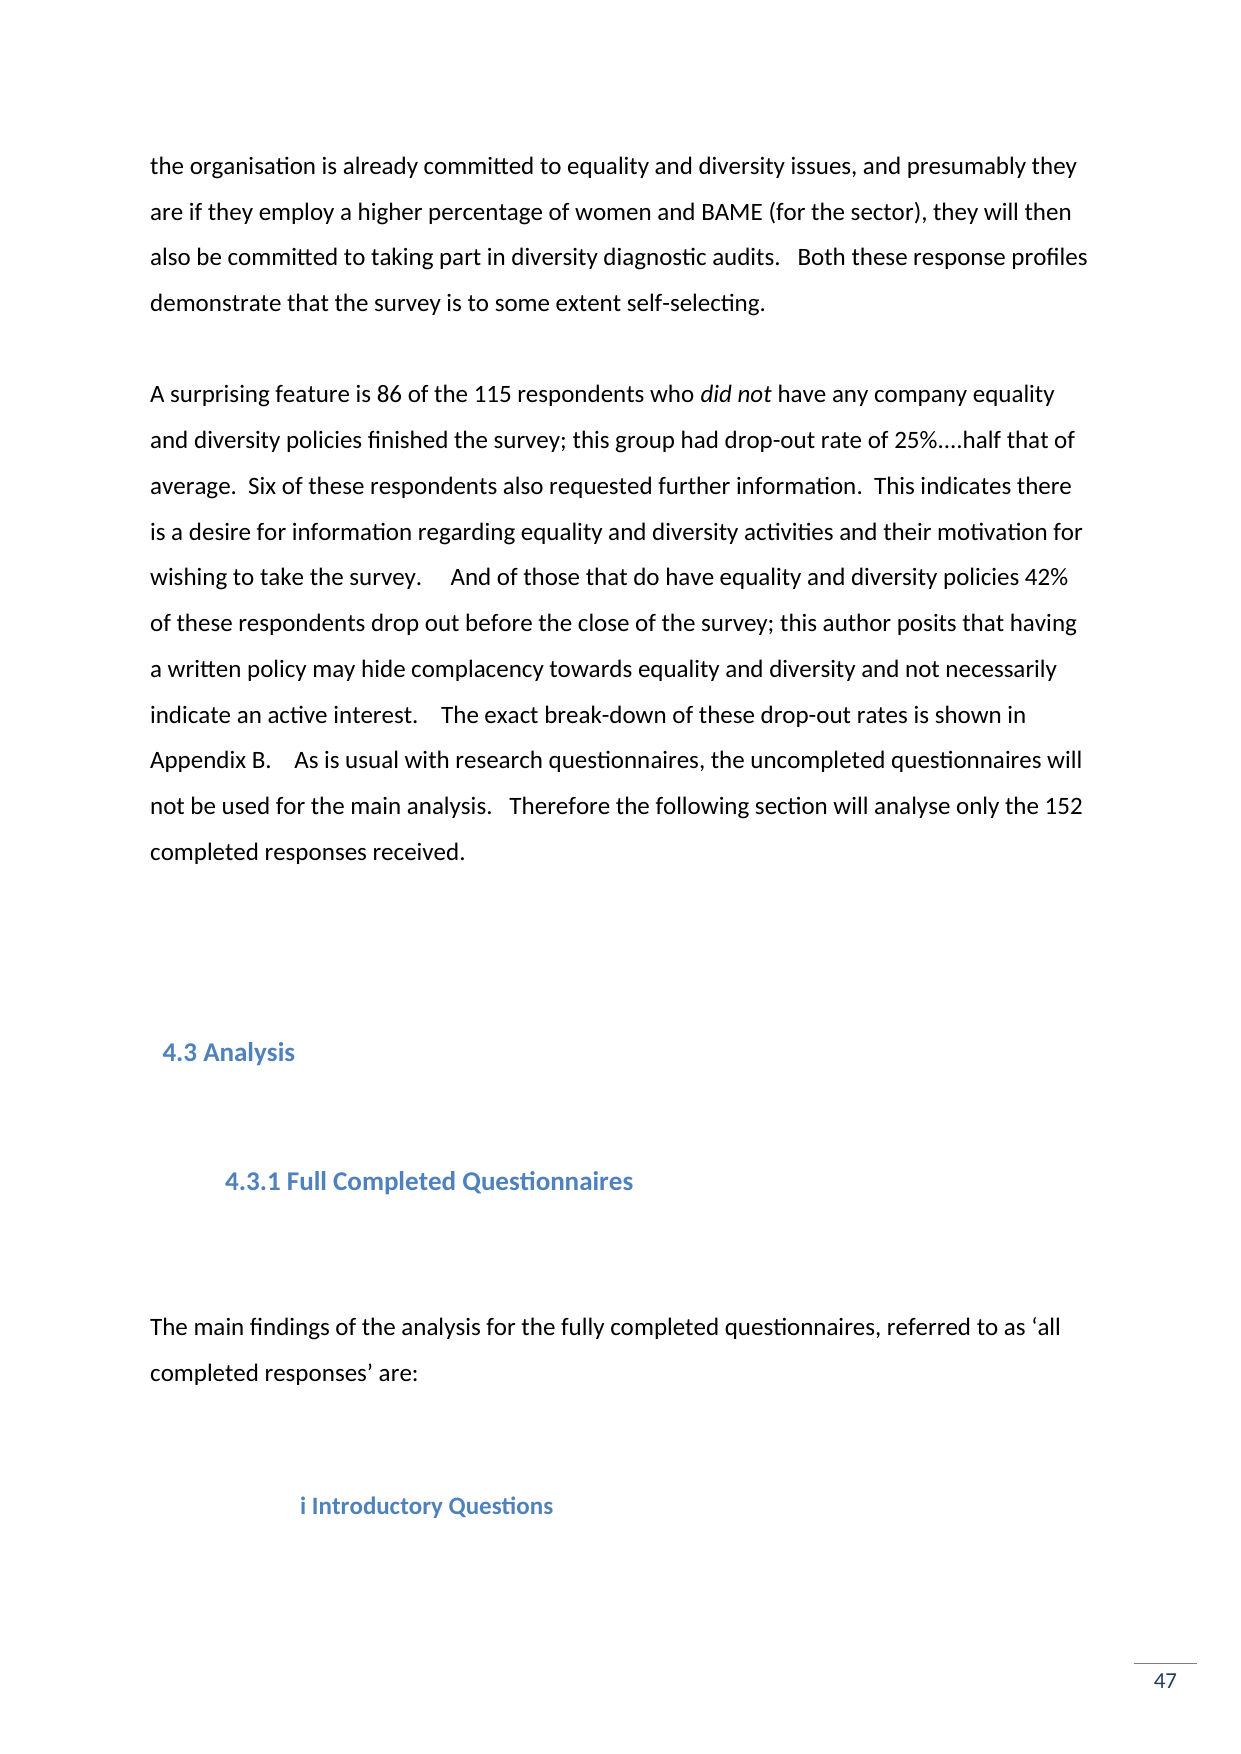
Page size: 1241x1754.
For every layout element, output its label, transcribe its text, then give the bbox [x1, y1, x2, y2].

text The main findings of the analysis for the fully completed questionnaires, referred to as ‘all completed responses’ are: [150, 1311, 1090, 1387]
subtitle 4.3 Analysis [150, 1036, 1090, 1069]
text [150, 150, 1090, 866]
subtitle 4.3.1 Full Completed Questionnaires [150, 1164, 1090, 1197]
subtitle i Introductory Questions [225, 1490, 1090, 1521]
